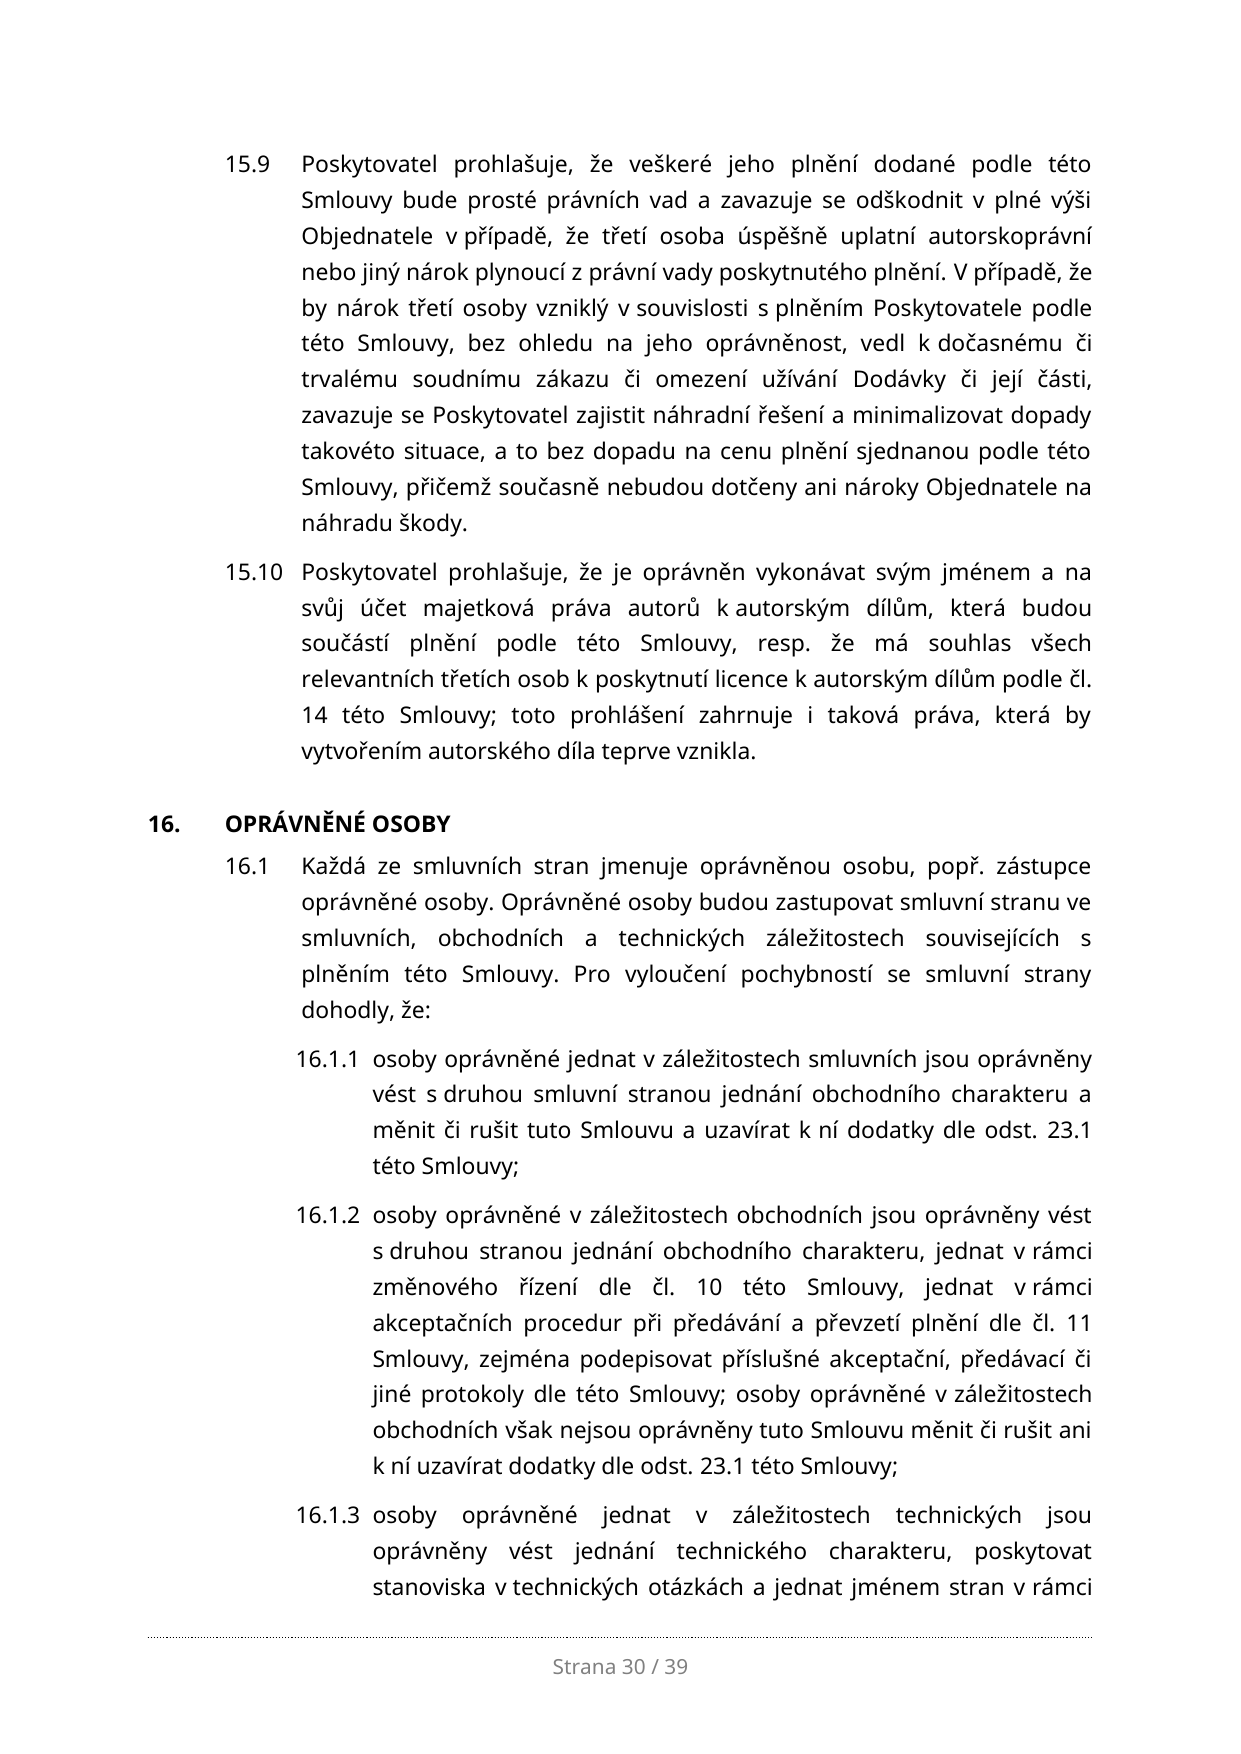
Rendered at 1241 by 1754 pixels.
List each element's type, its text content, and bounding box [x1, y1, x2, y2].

list osoby oprávněné jednat v záležitostech smluvních jsou oprávněny vést s druhou smluvní stranou jednání obchodního charakteru a měnit či rušit tuto Smlouvu a uzavírat k ní dodatky dle odst. 23.1 této Smlouvy; [295, 1042, 1092, 1182]
text Poskytovatel prohlašuje, že je oprávněn vykonávat svým jménem a na svůj účet majetková práva autorů k autorským dílům, která budou součástí plnění podle této Smlouvy, resp. že má souhlas všech relevantních třetích osob k poskytnutí licence k autorským dílům podle čl. 14 této Smlouvy; toto prohlášení zahrnuje i taková práva, která by vytvořením autorského díla teprve vznikla. [224, 556, 1092, 766]
text Poskytovatel prohlašuje, že veškeré jeho plnění dodané podle této Smlouvy bude prosté právních vad a zavazuje se odškodnit v plné výši Objednatele v případě, že třetí osoba úspěšně uplatní autorskoprávní nebo jiný nárok plynoucí z právní vady poskytnutého plnění. V případě, že by nárok třetí osoby vzniklý v souvislosti s plněním Poskytovatele podle této Smlouvy, bez ohledu na jeho oprávněnost, vedl k dočasnému či trvalému soudnímu zákazu či omezení užívání Dodávky či její části, zavazuje se Poskytovatel zajistit náhradní řešení a minimalizovat dopady takovéto situace, a to bez dopadu na cenu plnění sjednanou podle této Smlouvy, přičemž současně nebudou dotčeny ani nároky Objednatele na náhradu škody. [224, 148, 1092, 538]
list osoby oprávněné v záležitostech obchodních jsou oprávněny vést s druhou stranou jednání obchodního charakteru, jednat v rámci změnového řízení dle čl. 10 této Smlouvy, jednat v rámci akceptačních procedur při předávání a převzetí plnění dle čl. 11 Smlouvy, zejména podepisovat příslušné akceptační, předávací či jiné protokoly dle této Smlouvy; osoby oprávněné v záležitostech obchodních však nejsou oprávněny tuto Smlouvu měnit či rušit ani k ní uzavírat dodatky dle odst. 23.1 této Smlouvy; [295, 1199, 1092, 1482]
text OPRÁVNĚNÉ OSOBY [148, 809, 1092, 838]
text Každá ze smluvních stran jmenuje oprávněnou osobu, popř. zástupce oprávněné osoby. Oprávněné osoby budou zastupovat smluvní stranu ve smluvních, obchodních a technických záležitostech souvisejících s plněním této Smlouvy. Pro vyloučení pochybností se smluvní strany dohodly, že: [224, 850, 1092, 1025]
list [295, 1499, 1092, 1602]
